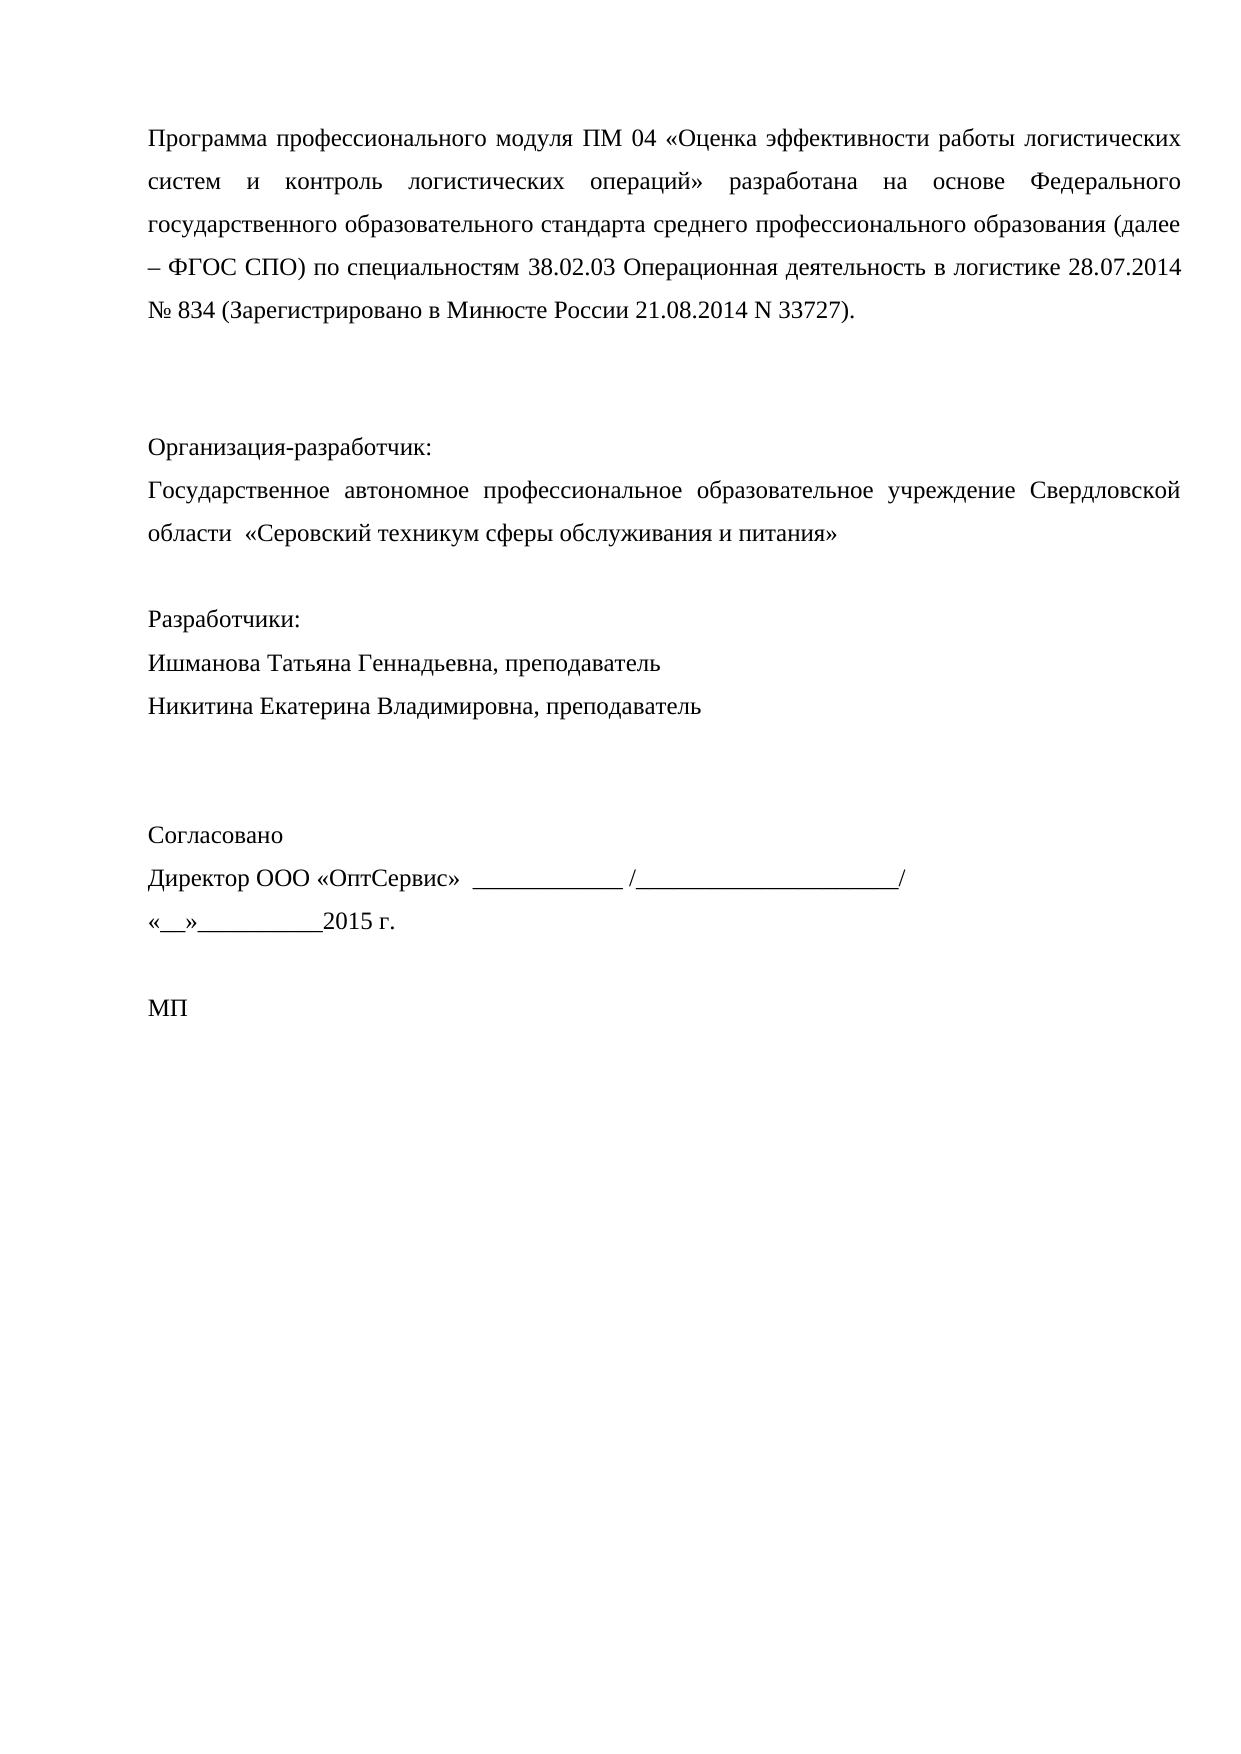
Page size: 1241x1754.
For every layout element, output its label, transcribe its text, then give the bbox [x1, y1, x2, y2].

text Согласовано [148, 820, 1181, 849]
text Ишманова Татьяна Геннадьевна, преподаватель [148, 648, 1181, 676]
text МП [148, 993, 1181, 1021]
text Программа профессионального модуля ПМ 04 «Оценка эффективности работы логистических систем и контроль логистических операций» разработана на основе Федерального государственного образовательного стандарта среднего профессионального образования (далее – ФГОС СПО) по специальностям 38.02.03 Операционная деятельность в логистике 28.07.2014 № 834 (Зарегистрировано в Минюсте России 21.08.2014 N 33727). [148, 123, 1181, 324]
text «__»__________2015 г. [148, 906, 1181, 935]
text Государственное автономное профессиональное образовательное учреждение Свердловской области «Серовский техникум сферы обслуживания и питания» [148, 475, 1181, 547]
text Организация-разработчик: [148, 432, 1181, 461]
text Никитина Екатерина Владимировна, преподаватель [148, 691, 1181, 719]
text Директор ООО «ОптСервис» ____________ /_____________________/ [148, 863, 1181, 892]
text Разработчики: [148, 604, 1181, 633]
